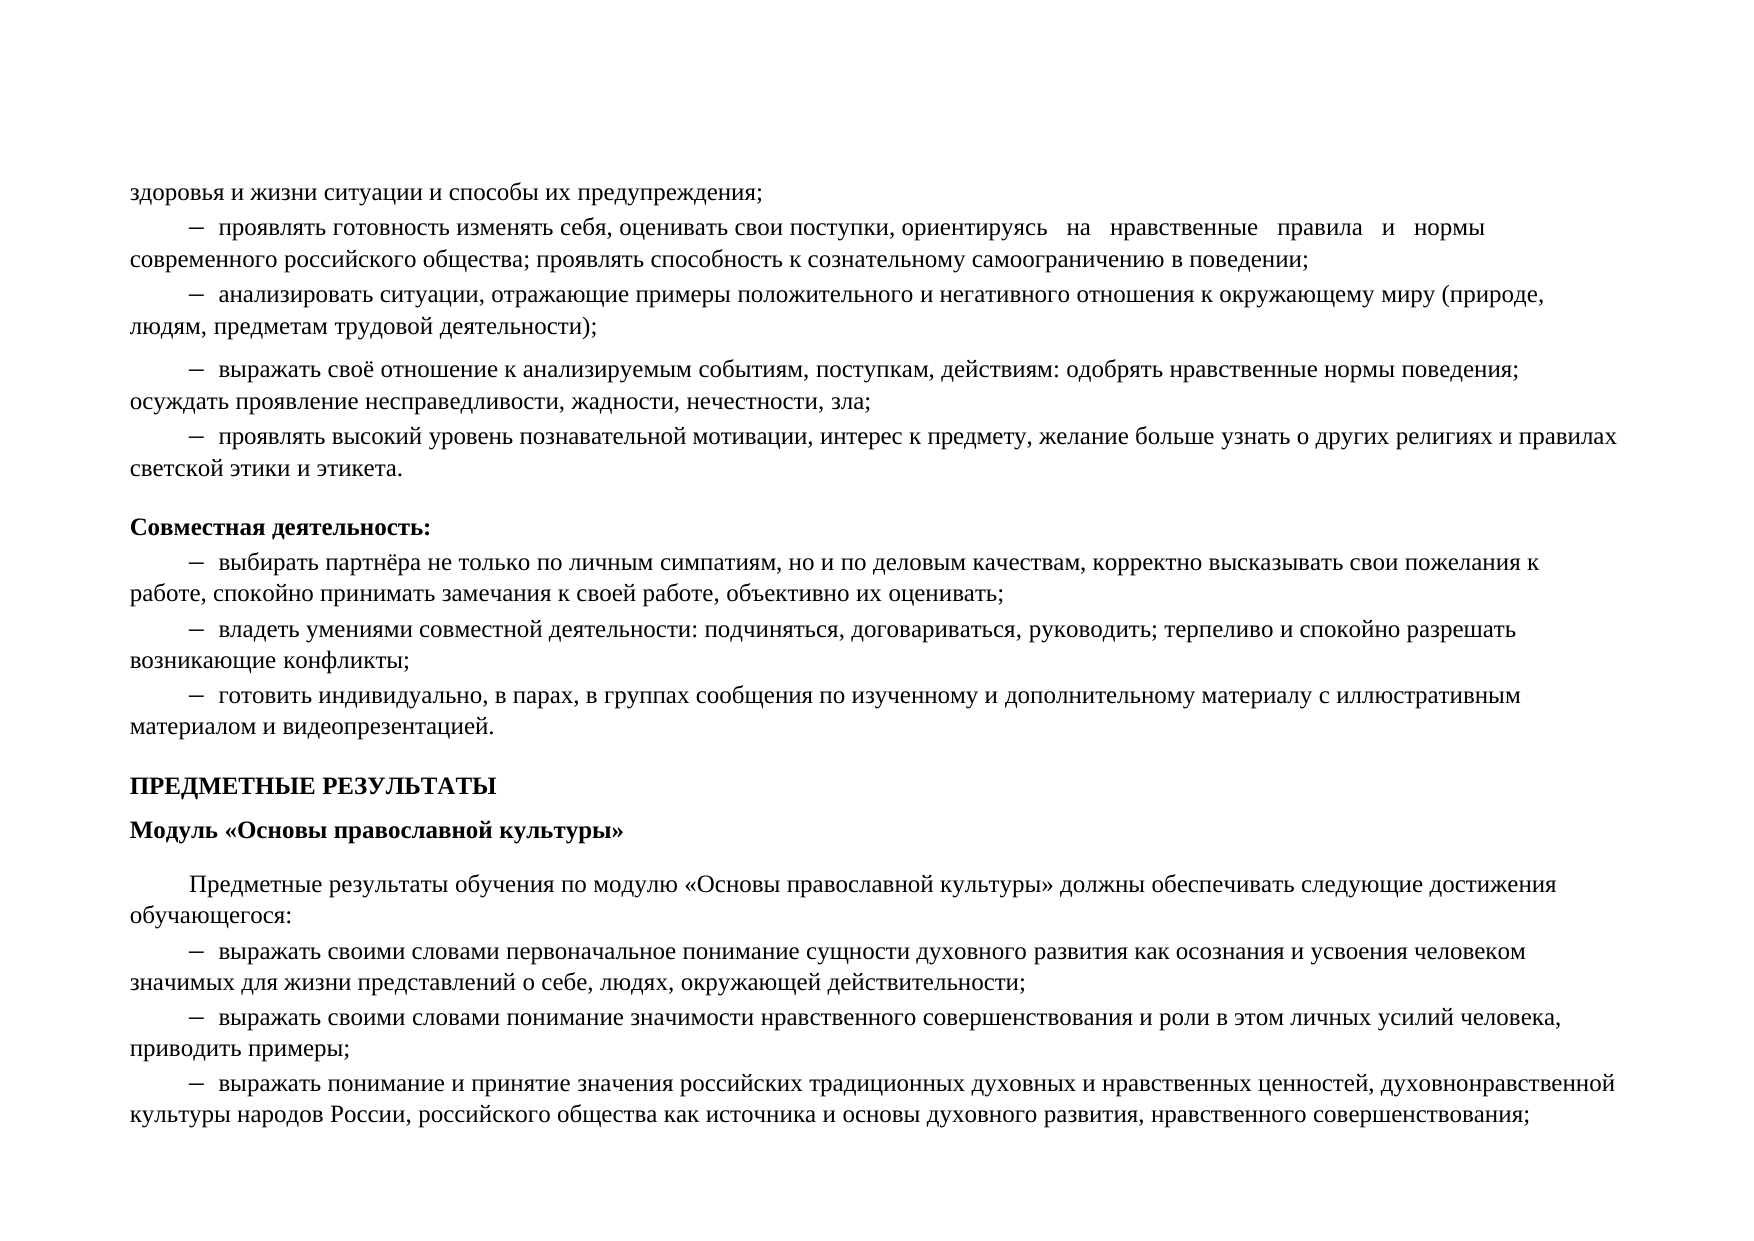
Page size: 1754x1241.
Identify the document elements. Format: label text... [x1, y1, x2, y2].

list выражать своими словами первоначальное понимание сущности духовного развития как осознания и усвоения человеком значимых для жизни представлений о себе, людях, окружающей действительности; [129, 932, 1622, 996]
text Модуль «Основы православной культуры» [129, 815, 1636, 844]
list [129, 177, 1622, 206]
list выражать своё отношение к анализируемым событиям, поступкам, действиям: одобрять нравственные нормы поведения; осуждать проявление несправедливости, жадности, нечестности, зла; [129, 351, 1621, 415]
list выражать понимание и принятие значения российских традиционных духовных и нравственных ценностей, духовно­нравственной культуры народов России, российского общества как источника и основы духовного развития, нравственного совершенствования; [129, 1064, 1620, 1128]
list выражать своими словами понимание значимости нравственного совершенствования и роли в этом личных усилий человека, приводить примеры; [129, 998, 1621, 1062]
list выбирать партнёра не только по личным симпатиям, но и по деловым качествам, корректно высказывать свои пожелания к работе, спокойно принимать замечания к своей работе, объективно их оценивать; [129, 543, 1620, 607]
list владеть умениями совместной деятельности: подчиняться, договариваться, руководить; терпеливо и спокойно разрешать возникающие конфликты; [129, 610, 1621, 674]
text Совместная деятельность: [129, 512, 1636, 541]
text Предметные результаты обучения по модулю «Основы православной культуры» должны обеспечивать следующие достижения обучающегося: [129, 869, 1620, 929]
list проявлять высокий уровень познавательной мотивации, интерес к предмету, желание больше узнать о других религиях и правилах светской этики и этикета. [129, 417, 1620, 481]
list анализировать ситуации, отражающие примеры положительного и негативного отношения к окружающему миру (природе, людям, предметам трудовой деятельности); [129, 275, 1621, 340]
list проявлять готовность изменять себя, оценивать свои поступки, ориентируясь на нравственные правила и нормы современного российского общества; проявлять способность к сознательному самоограничению в поведении; [129, 208, 1622, 273]
list готовить индивидуально, в парах, в группах сообщения по изученному и дополнительному материалу с иллюстративным материалом и видеопрезентацией. [129, 676, 1622, 740]
text ПРЕДМЕТНЫЕ РЕЗУЛЬТАТЫ [129, 771, 1636, 800]
